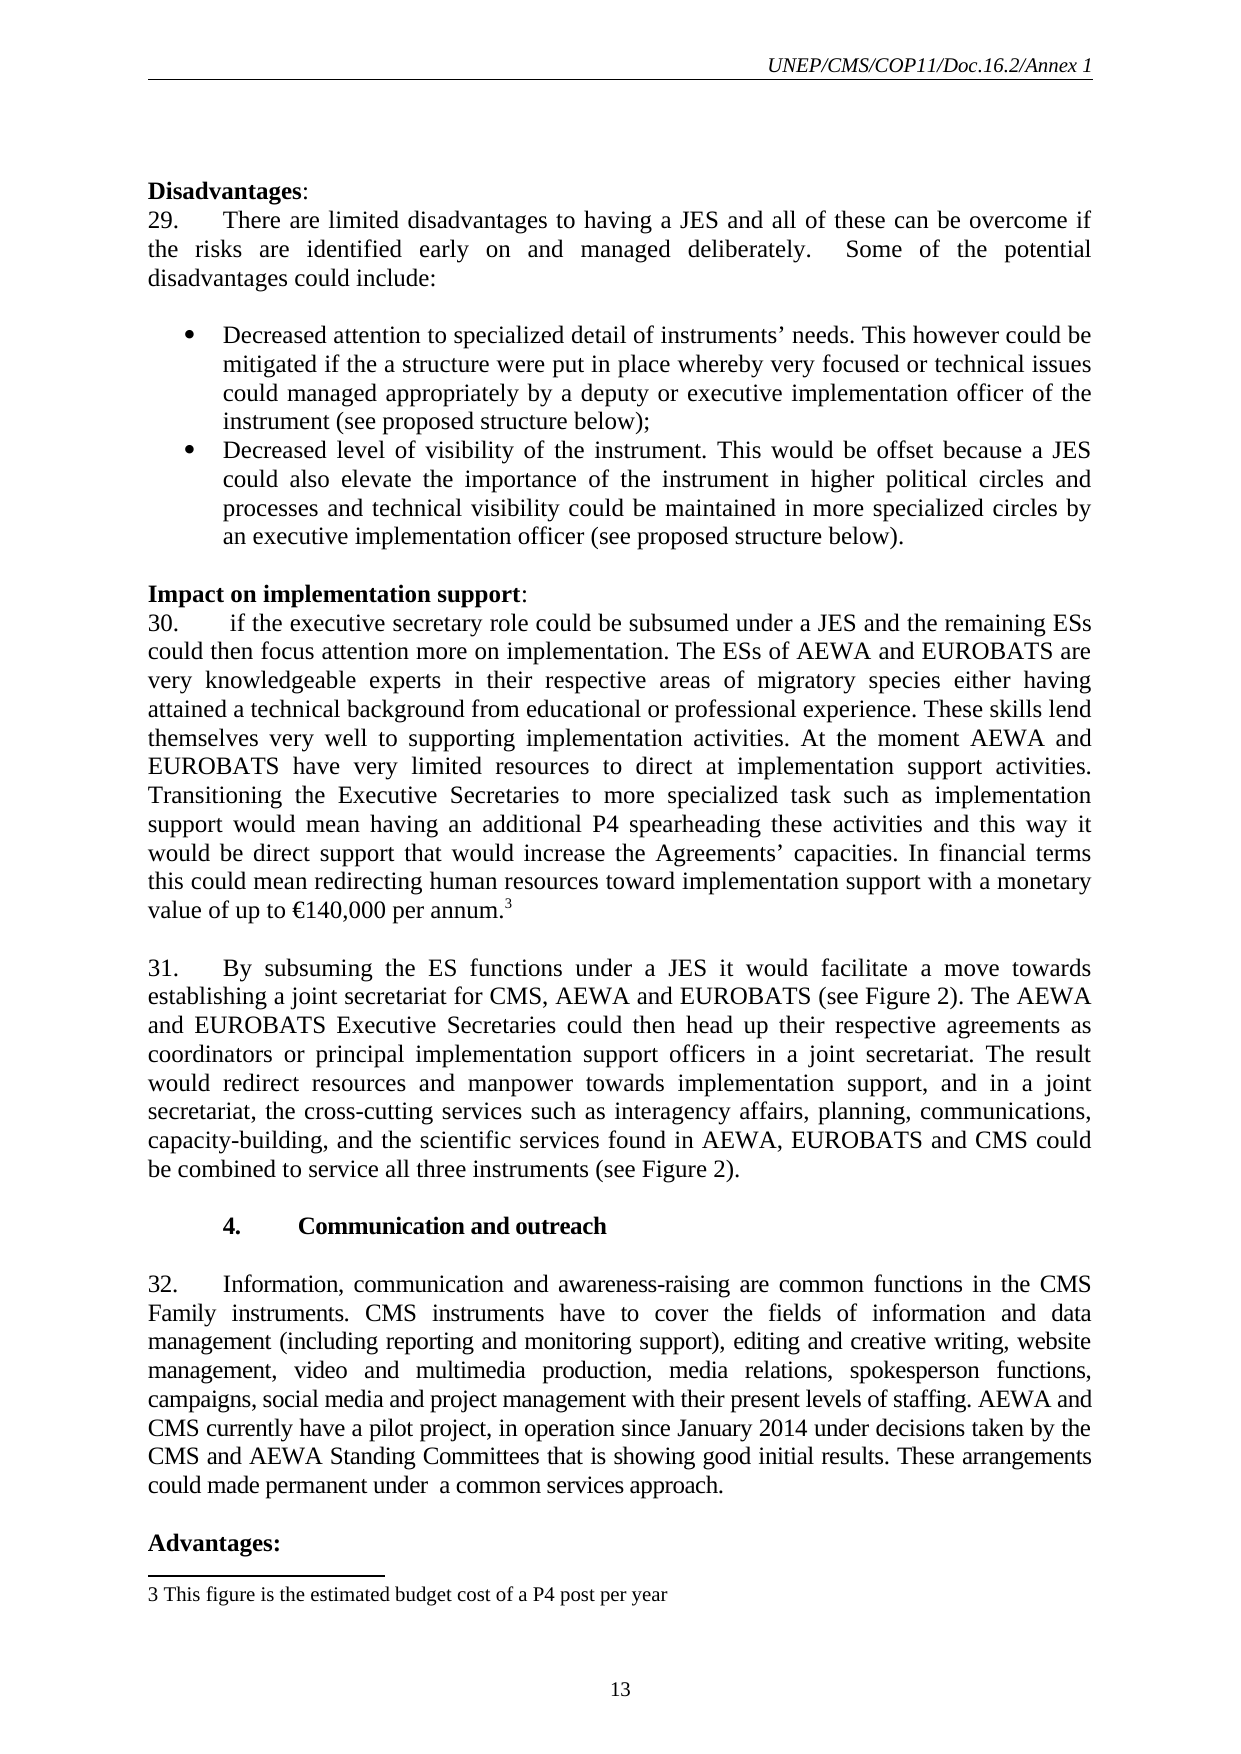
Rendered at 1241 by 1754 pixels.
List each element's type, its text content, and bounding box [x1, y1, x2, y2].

text 32. Information, communication and awareness-raising are common functions in the CMS Family instruments. CMS instruments have to cover the fields of information and data management (including reporting and monitoring support), editing and creative writing, website management, video and multimedia production, media relations, spokesperson functions, campaigns, social media and project management with their present levels of staffing. AEWA and CMS currently have a pilot project, in operation since January 2014 under decisions taken by the CMS and AEWA Standing Committees that is showing good initial results. These arrangements could made permanent under a common services approach. [148, 1269, 1092, 1499]
text 29. There are limited disadvantages to having a JES and all of these can be overcome if the risks are identified early on and managed deliberately. Some of the potential disadvantages could include: [148, 205, 1092, 291]
text Impact on implementation support: [148, 579, 1092, 608]
text 4. Communication and outreach [223, 1211, 1092, 1240]
text 30. if the executive secretary role could be subsumed under a JES and the remaining ESs could then focus attention more on implementation. The ESs of AEWA and EUROBATS are very knowledgeable experts in their respective areas of migratory species either having attained a technical background from educational or professional experience. These skills lend themselves very well to supporting implementation activities. At the moment AEWA and EUROBATS have very limited resources to direct at implementation support activities. Transitioning the Executive Secretaries to more specialized task such as implementation support would mean having an additional P4 spearheading these activities and this way it would be direct support that would increase the Agreements’ capacities. In financial terms this could mean redirecting human resources toward implementation support with a monetary value of up to €140,000 per annum. [148, 608, 1092, 924]
text 31. By subsuming the ES functions under a JES it would facilitate a move towards establishing a joint secretariat for CMS, AEWA and EUROBATS (see Figure 2). The AEWA and EUROBATS Executive Secretaries could then head up their respective agreements as coordinators or principal implementation support officers in a joint secretariat. The result would redirect resources and manpower towards implementation support, and in a joint secretariat, the cross-cutting services such as interagency affairs, planning, communications, capacity-building, and the scientific services found in AEWA, EUROBATS and CMS could be combined to service all three instruments (see Figure 2). [148, 953, 1092, 1183]
list Decreased level of visibility of the instrument. This would be offset because a JES could also elevate the importance of the instrument in higher political circles and processes and technical visibility could be maintained in more specialized circles by an executive implementation officer (see proposed structure below). [185, 435, 1092, 550]
text Disadvantages: [148, 176, 1092, 205]
text Advantages: [148, 1528, 1092, 1556]
list Decreased attention to specialized detail of instruments’ needs. This however could be mitigated if the a structure were put in place whereby very focused or technical issues could managed appropriately by a deputy or executive implementation officer of the instrument (see proposed structure below); [185, 320, 1092, 435]
